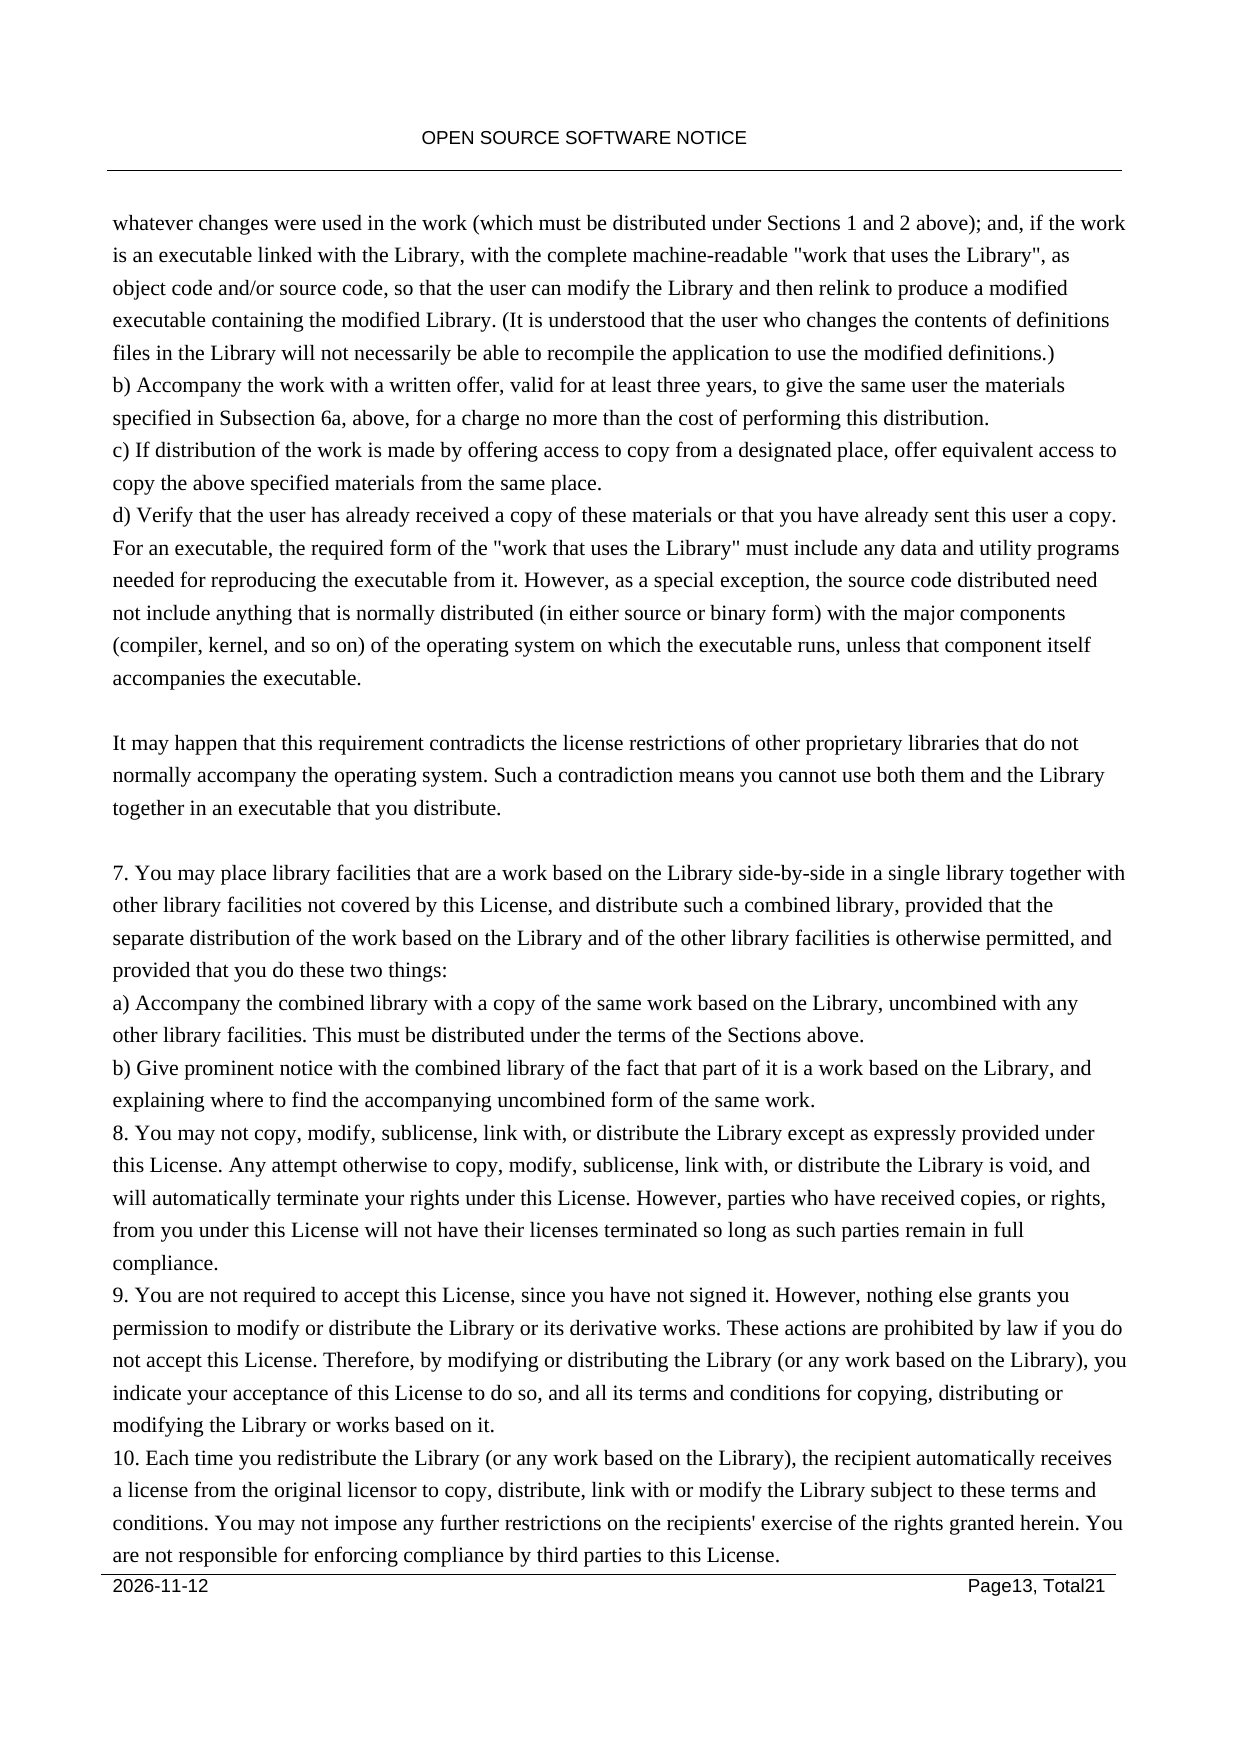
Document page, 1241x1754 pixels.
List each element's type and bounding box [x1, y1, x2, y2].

text [112, 206, 1128, 1571]
